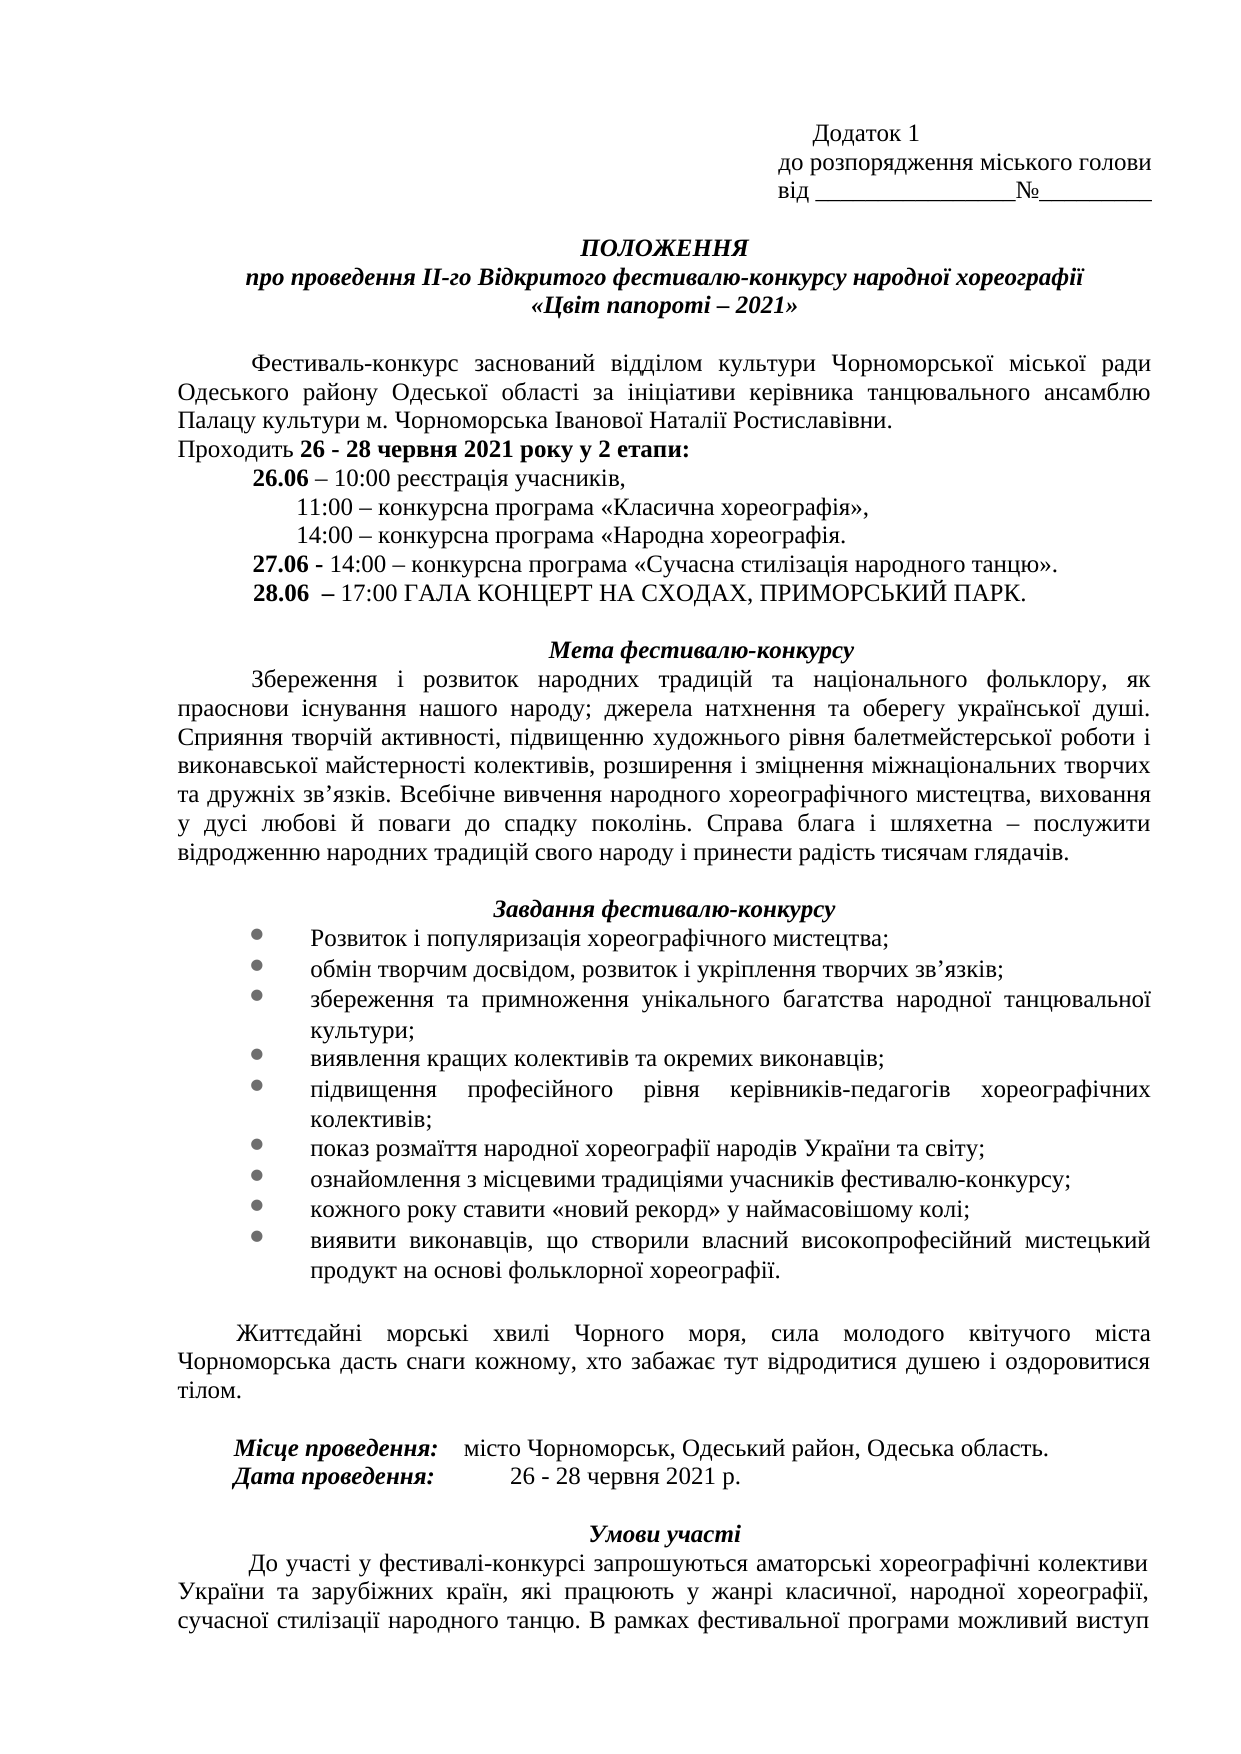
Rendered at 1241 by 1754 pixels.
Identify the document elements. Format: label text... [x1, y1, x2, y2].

text Фестиваль-конкурс заснований відділом культури Чорноморської міської ради Одеського району Одеської області за ініціативи керівника танцювального ансамблю Палацу культури м. Чорноморська Іванової Наталії Ростиславівни. [177, 348, 1152, 434]
list підвищення професійного рівня керівників-педагогів хореографічних колективів; [251, 1074, 1152, 1133]
text «Цвіт папороті – 2021» [177, 291, 1152, 319]
text від ________________№_________ [177, 176, 1152, 204]
list ознайомлення з місцевими традиціями учасників фестивалю-конкурсу; [251, 1164, 1152, 1194]
list показ розмаїття народної хореографії народів України та світу; [251, 1133, 1152, 1164]
list Розвиток і популяризація хореографічного мистецтва; [251, 923, 1152, 954]
text ПОЛОЖЕННЯ [177, 233, 1152, 262]
text 11:00 – конкурсна програма «Класична хореографія», [177, 492, 1152, 521]
list збереження та примноження унікального багатства народної танцювальної культури; [251, 984, 1152, 1043]
text до розпорядження міського голови [202, 147, 1152, 176]
list обмін творчим досвідом, розвиток і укріплення творчих зв’язків; [251, 954, 1152, 984]
list виявити виконавців, що створили власний високопрофесійний мистецький продукт на основі фольклорної хореографії. [251, 1225, 1152, 1284]
text про проведення ІІ-го Відкритого фестивалю-конкурсу народної хореографії [177, 262, 1152, 291]
text Завдання фестивалю-конкурсу [177, 894, 1152, 923]
text Умови участі [177, 1519, 1152, 1548]
text 27.06 - 14:00 – конкурсна програма «Сучасна стилізація народного танцю». [177, 549, 1152, 578]
text Життєдайні морські хвилі Чорного моря, сила молодого квітучого міста Чорноморська дасть снаги кожному, хто забажає тут відродитися душею і оздоровитися тілом. [177, 1318, 1152, 1404]
list виявлення кращих колективів та окремих виконавців; [251, 1043, 1152, 1074]
text Мета фестивалю-конкурсу [177, 636, 1152, 664]
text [177, 1548, 1149, 1634]
list кожного року ставити «новий рекорд» у наймасовішому колі; [251, 1194, 1152, 1225]
text Дата проведення: 26 - 28 червня 2021 р. [177, 1461, 1152, 1490]
text 26.06 – 10:00 реєстрація учасників, [177, 463, 1152, 492]
text 28.06 – 17:00 гала концерт на сходах, Приморський парк. [177, 578, 1152, 607]
text Додаток 1 [645, 118, 1152, 147]
text Проходить 26 - 28 червня 2021 року у 2 етапи: [177, 434, 1152, 463]
text 14:00 – конкурсна програма «Народна хореографія. [177, 521, 1152, 549]
text Місце проведення: місто Чорноморськ, Одеський район, Одеська область. [177, 1433, 1152, 1461]
text Збереження і розвиток народних традицій та національного фольклору, як праоснови існування нашого народу; джерела натхнення та оберегу української душі. Сприяння творчій активності, підвищенню художнього рівня балетмейстерської роботи і виконавської майстерності колективів, розширення і зміцнення міжнаціональних творчих та дружніх зв’язків. Всебічне вивчення народного хореографічного мистецтва, виховання у дусі любові й поваги до спадку поколінь. Справа блага і шляхетна – послужити відродженню народних традицій свого народу і принести радість тисячам глядачів. [177, 664, 1152, 866]
